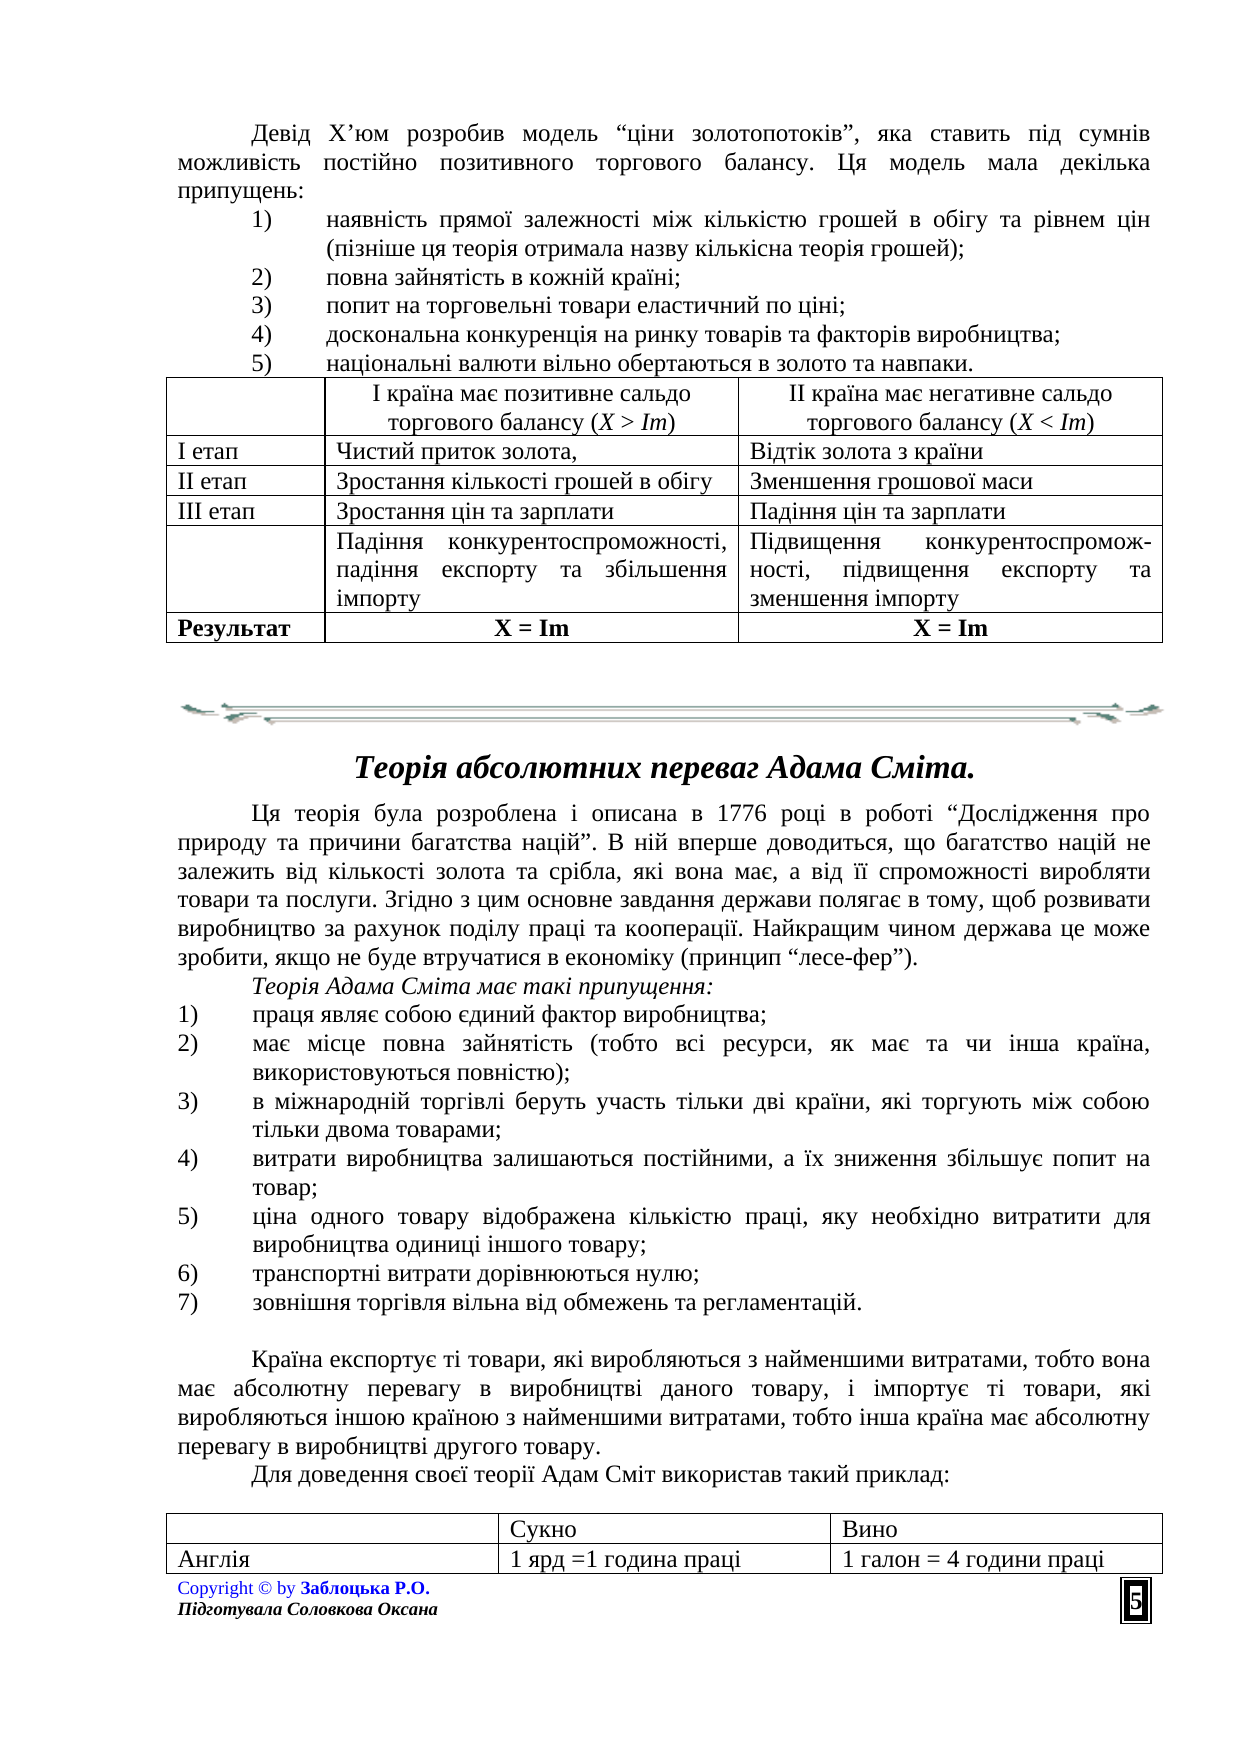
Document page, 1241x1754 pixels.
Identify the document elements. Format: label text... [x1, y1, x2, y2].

table_cell Результат [167, 613, 324, 642]
text Теорія Адама Сміта має такі припущення: [177, 971, 1152, 999]
list повна зайнятість в кожній країні; [251, 262, 1152, 291]
text Для доведення своєї теорії Адам Сміт використав такий приклад: [177, 1459, 1152, 1488]
list доскональна конкуренція на ринку товарів та факторів виробництва; [251, 319, 1152, 348]
table_cell X = Im [326, 613, 738, 642]
table_cell Чистий приток золота, [326, 436, 738, 465]
list транспортні витрати дорівнюються нулю; [177, 1258, 1152, 1287]
text Девід Х’юм розробив модель “ціни золотопотоків”, яка ставить під сумнів можливість постійно позитивного торгового балансу. Ця модель мала декілька припущень: [177, 118, 1152, 204]
table_cell І етап [167, 436, 324, 465]
table_header ІІ країна має негативне сальдо торгового балансу (X < Im) [739, 378, 1162, 435]
table_cell X = Im [739, 613, 1162, 642]
table_cell [167, 526, 324, 612]
list праця являє собою єдиний фактор виробництва; [177, 999, 1152, 1028]
list в міжнародній торгівлі беруть участь тільки дві країни, які торгують між собою тільки двома товарами; [177, 1086, 1152, 1143]
table_cell ІІІ етап [167, 496, 324, 525]
table_cell Падіння конкурентоспроможності, падіння експорту та збільшення імпорту [326, 526, 738, 612]
table_header [167, 1514, 498, 1543]
table_cell Зростання цін та зарплати [326, 496, 738, 525]
table_cell Падіння цін та зарплати [739, 496, 1162, 525]
table_header І країна має позитивне сальдо торгового балансу (X > Im) [326, 378, 738, 435]
picture [177, 700, 1171, 735]
table_header [167, 378, 324, 435]
table_cell Підвищення конкурентоспроможності, підвищення експорту та зменшення імпорту [739, 526, 1162, 612]
list попит на торговельні товари еластичний по ціні; [251, 291, 1152, 319]
table_cell ІІ етап [167, 466, 324, 495]
table_cell 1 ярд =1 година праці [499, 1544, 830, 1573]
list зовнішня торгівля вільна від обмежень та регламентацій. [177, 1287, 1152, 1316]
table_cell Англія [167, 1544, 498, 1573]
table_cell Відтік золота з країни [739, 436, 1162, 465]
table_cell 1 галон = 4 години праці [831, 1544, 1162, 1573]
subtitle Теорія абсолютних переваг Адама Сміта. [177, 747, 1152, 786]
table_header Вино [831, 1514, 1162, 1543]
list ціна одного товару відображена кількістю праці, яку необхідно витратити для виробництва одиниці іншого товару; [177, 1201, 1152, 1258]
list національні валюти вільно обертаються в золото та навпаки. [251, 348, 1152, 377]
list має місце повна зайнятість (тобто всі ресурси, як має та чи інша країна, використовуються повністю); [177, 1028, 1152, 1086]
text Ця теорія була розроблена і описана в 1776 році в роботі “Дослідження про природу та причини багатства націй”. В ній вперше доводиться, що багатство націй не залежить від кількості золота та срібла, які вона має, а від її спроможності виробляти товари та послуги. Згідно з цим основне завдання держави полягає в тому, щоб розвивати виробництво за рахунок поділу праці та кооперації. Найкращим чином держава це може зробити, якщо не буде втручатися в економіку (принцип “лесе-фер”). [177, 798, 1152, 971]
table_cell Зменшення грошової маси [739, 466, 1162, 495]
list витрати виробництва залишаються постійними, а їх зниження збільшує попит на товар; [177, 1143, 1152, 1201]
list наявність прямої залежності між кількістю грошей в обігу та рівнем цін (пізніше ця теорія отримала назву кількісна теорія грошей); [251, 204, 1152, 262]
table_cell Зростання кількості грошей в обігу [326, 466, 738, 495]
table_header Сукно [499, 1514, 830, 1543]
text Країна експортує ті товари, які виробляються з найменшими витратами, тобто вона має абсолютну перевагу в виробництві даного товару, і імпортує ті товари, які виробляються іншою країною з найменшими витратами, тобто інша країна має абсолютну перевагу в виробництві другого товару. [177, 1344, 1152, 1459]
